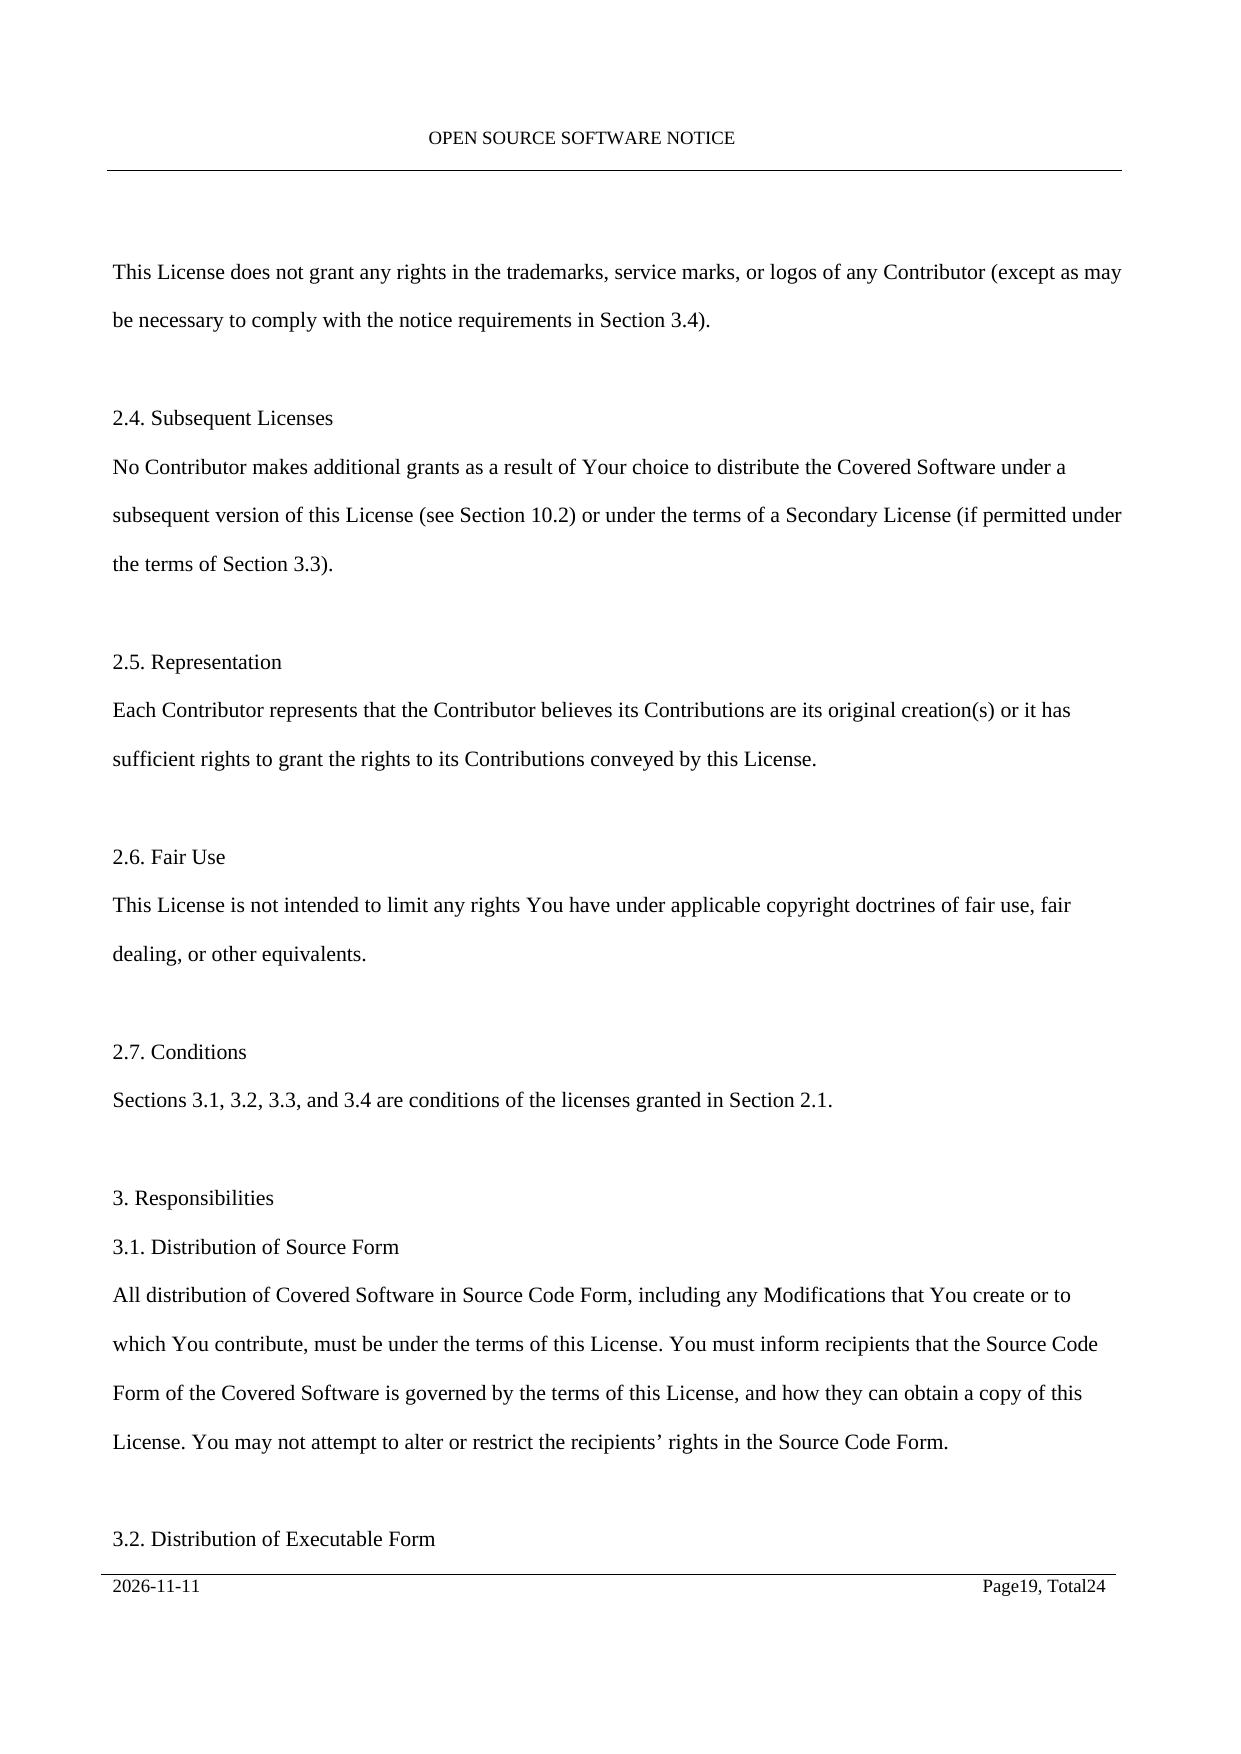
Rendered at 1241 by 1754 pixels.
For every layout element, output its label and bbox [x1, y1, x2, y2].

text [112, 206, 1128, 1555]
